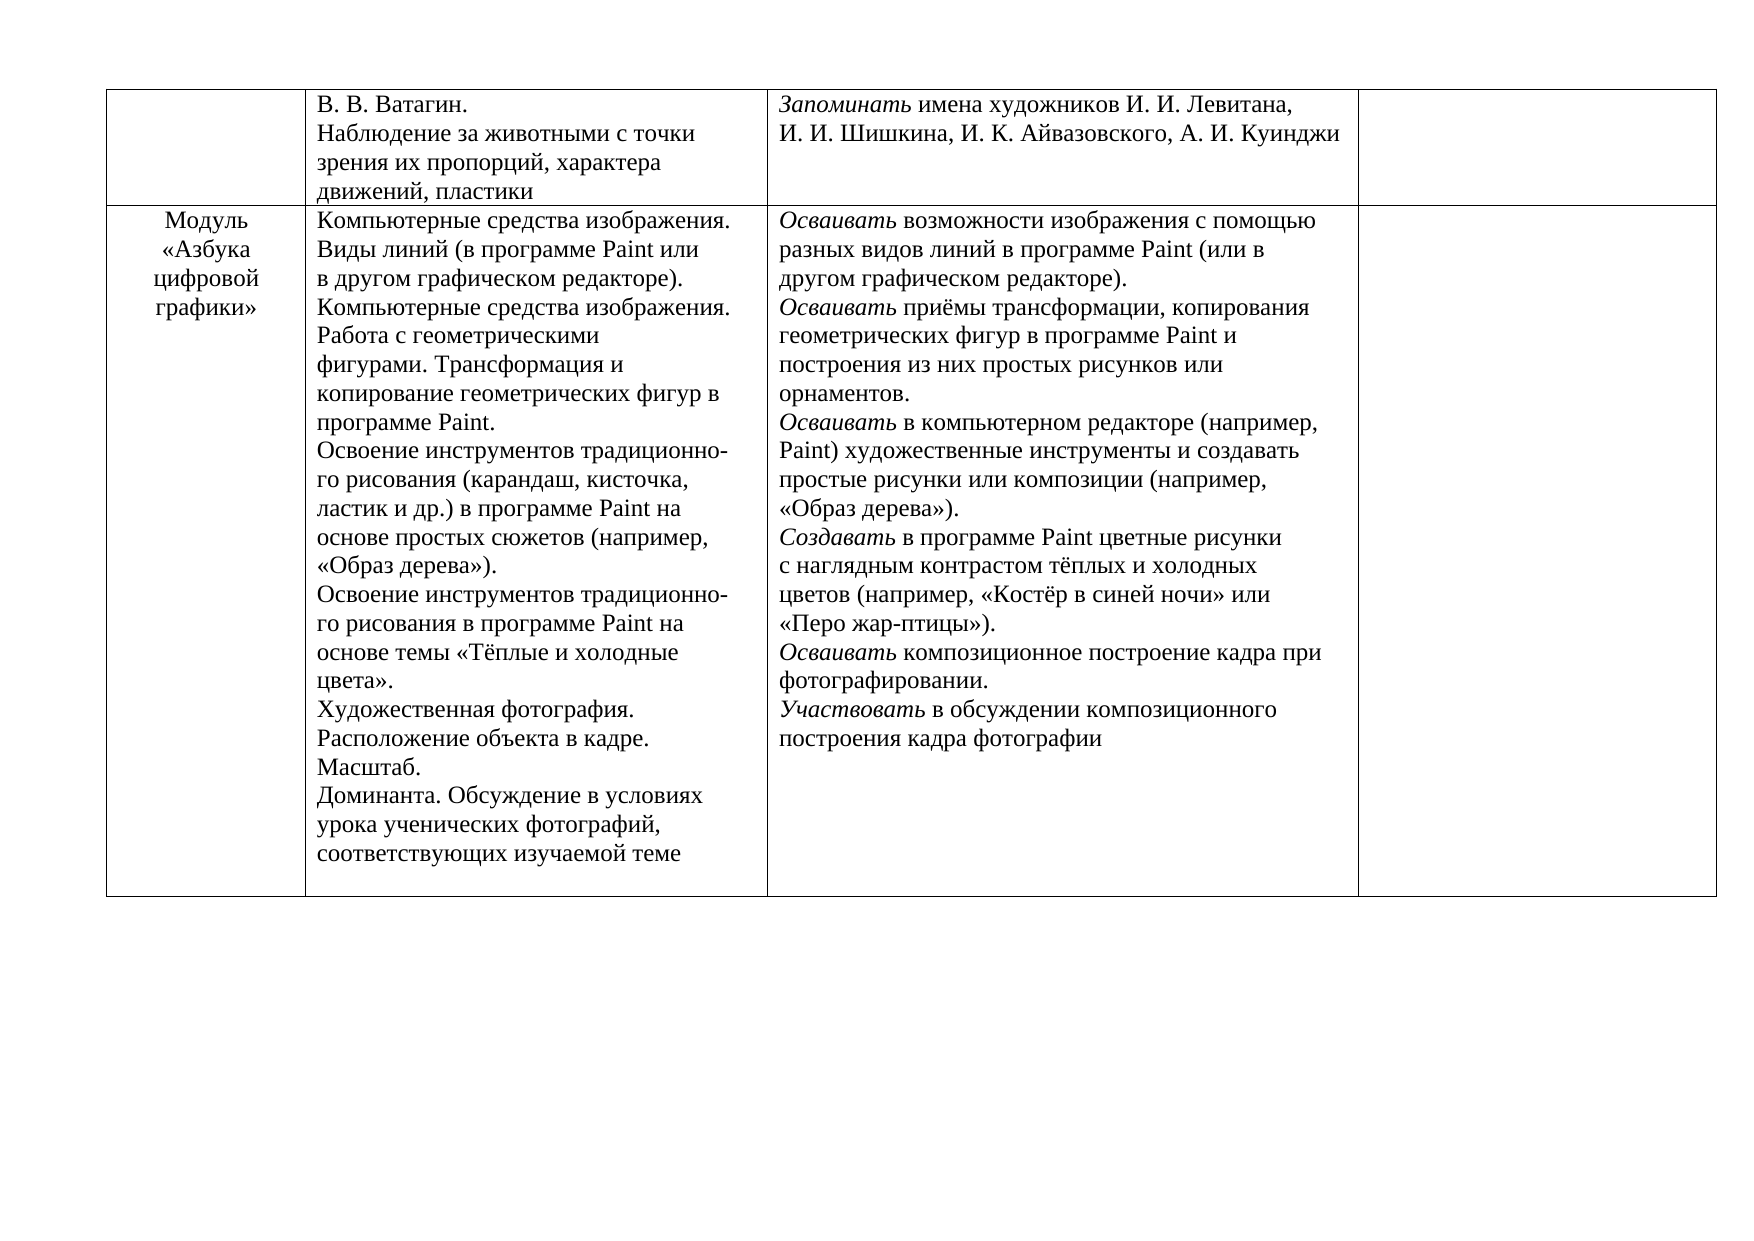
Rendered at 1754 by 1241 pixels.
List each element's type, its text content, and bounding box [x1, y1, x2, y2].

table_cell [107, 90, 305, 204]
table_cell [1359, 206, 1716, 896]
table_cell [1359, 90, 1716, 204]
table_cell Модуль «Азбука цифровой графики» [107, 206, 305, 896]
table_cell Компьютерные средства изображения. Виды линий (в программе Paint или в другом графическом редакторе). Компьютерные средства изображения. Работа с геометрическими фигурами. Трансформация и копирование геометрических фигур в программе Paint. Освоение инструментов традиционно- го рисования (карандаш, кисточка, ластик и др.) в программе Paint на основе простых сюжетов (например, «Образ дерева»). Освоение инструментов традиционно- го рисования в программе Paint на основе темы «Тёплые и холодные цвета». Художественная фотография. Расположение объекта в кадре. Масштаб. Доминанта. Обсуждение в условиях урока ученических фотографий, соответствующих изучаемой теме [306, 206, 767, 896]
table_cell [306, 90, 767, 204]
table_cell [768, 90, 1358, 204]
table_cell Осваивать возможности изображения с помощью разных видов линий в программе Paint (или в другом графическом редакторе). Осваивать приёмы трансформации, копирования геометрических фигур в программе Paint и построения из них простых рисунков или орнаментов. Осваивать в компьютерном редакторе (например, Paint) художественные инструменты и создавать простые рисунки или композиции (например, «Образ дерева»). Создавать в программе Paint цветные рисунки с наглядным контрастом тёплых и холодных цветов (например, «Костёр в синей ночи» или «Перо жар-птицы»). Осваивать композиционное построение кадра при фотографировании. Участвовать в обсуждении композиционного построения кадра фотографии [768, 206, 1358, 896]
